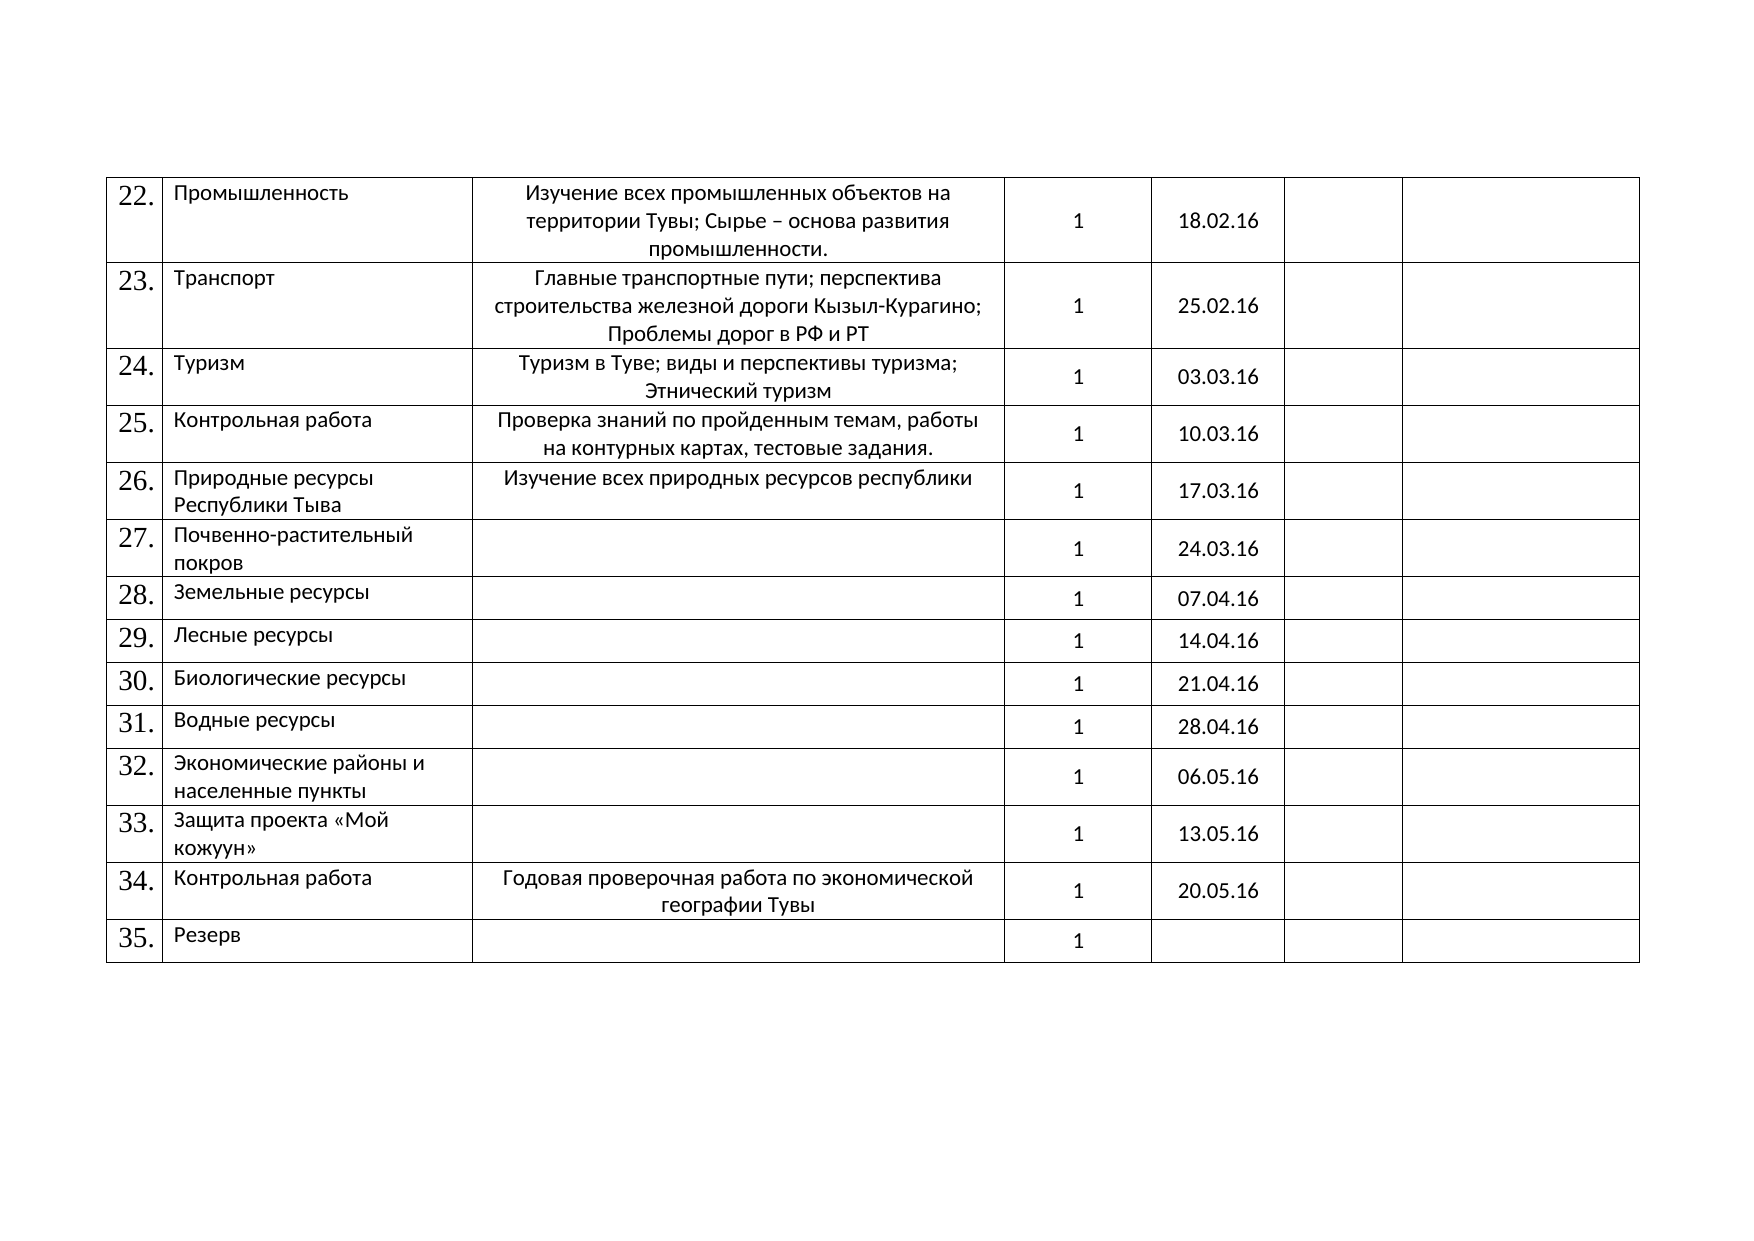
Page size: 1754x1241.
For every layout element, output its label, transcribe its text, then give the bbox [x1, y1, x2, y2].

table_cell [1403, 577, 1639, 619]
table_cell 24.03.16 [1152, 520, 1284, 576]
table_cell [107, 863, 162, 919]
table_cell Главные транспортные пути; перспектива строительства железной дороги Кызыл-Курагино; Проблемы дорог в РФ и РТ [473, 263, 1004, 347]
table_cell [1403, 520, 1639, 576]
table_cell 1 [1005, 749, 1151, 804]
table_cell 1 [1005, 520, 1151, 576]
table_cell [1152, 920, 1284, 962]
table_cell [1285, 663, 1402, 704]
table_cell [107, 663, 162, 704]
table_cell 1 [1005, 263, 1151, 347]
table_cell 1 [1005, 577, 1151, 619]
table_cell [1285, 806, 1402, 862]
table_cell Контрольная работа [163, 863, 472, 919]
table_cell [107, 749, 162, 804]
table_cell 25.02.16 [1152, 263, 1284, 347]
table_cell [1403, 620, 1639, 662]
table_cell [473, 920, 1004, 962]
table_cell [473, 577, 1004, 619]
table_cell Изучение всех природных ресурсов республики [473, 463, 1004, 519]
table_cell Туризм [163, 349, 472, 404]
table_cell [1403, 349, 1639, 404]
table_cell Резерв [163, 920, 472, 962]
table_cell Изучение всех промышленных объектов на территории Тувы; Сырье – основа развития промышленности. [473, 178, 1004, 262]
table_cell [107, 577, 162, 619]
table_cell 03.03.16 [1152, 349, 1284, 404]
table_cell 10.03.16 [1152, 406, 1284, 462]
table_cell [1403, 463, 1639, 519]
table_cell [473, 806, 1004, 862]
table_cell [1403, 749, 1639, 804]
table_cell [107, 920, 162, 962]
table_cell Промышленность [163, 178, 472, 262]
table_cell [1403, 178, 1639, 262]
table_cell Экономические районы и населенные пункты [163, 749, 472, 804]
table_cell [473, 663, 1004, 704]
table_cell [1285, 706, 1402, 747]
table_cell [1285, 178, 1402, 262]
table_cell [107, 349, 162, 404]
table_cell 1 [1005, 863, 1151, 919]
table_cell [1403, 406, 1639, 462]
table_cell [1403, 663, 1639, 704]
table_cell 07.04.16 [1152, 577, 1284, 619]
table_cell [1285, 749, 1402, 804]
table_cell [1285, 406, 1402, 462]
table_cell [473, 749, 1004, 804]
table_cell 1 [1005, 178, 1151, 262]
table_cell [107, 178, 162, 262]
table_cell 17.03.16 [1152, 463, 1284, 519]
table_cell 1 [1005, 620, 1151, 662]
table_cell [1403, 806, 1639, 862]
table_cell [107, 463, 162, 519]
table_cell [107, 263, 162, 347]
table_cell 20.05.16 [1152, 863, 1284, 919]
table_cell [107, 406, 162, 462]
table_cell [473, 706, 1004, 747]
table_cell [1285, 577, 1402, 619]
table_cell 1 [1005, 920, 1151, 962]
table_cell Проверка знаний по пройденным темам, работы на контурных картах, тестовые задания. [473, 406, 1004, 462]
table_cell 1 [1005, 406, 1151, 462]
table_cell [1285, 920, 1402, 962]
table_cell [107, 620, 162, 662]
table_cell Контрольная работа [163, 406, 472, 462]
table_cell [1403, 920, 1639, 962]
table_cell [1285, 520, 1402, 576]
table_cell Защита проекта «Мой кожуун» [163, 806, 472, 862]
table_cell [1285, 463, 1402, 519]
table_cell 06.05.16 [1152, 749, 1284, 804]
table_cell 1 [1005, 663, 1151, 704]
table_cell [1285, 620, 1402, 662]
table_cell [1285, 863, 1402, 919]
table_cell [107, 520, 162, 576]
table_cell [107, 806, 162, 862]
table_cell Земельные ресурсы [163, 577, 472, 619]
table_cell 28.04.16 [1152, 706, 1284, 747]
table_cell 1 [1005, 706, 1151, 747]
table_cell [473, 620, 1004, 662]
table_cell Почвенно-растительный покров [163, 520, 472, 576]
table_cell 13.05.16 [1152, 806, 1284, 862]
table_cell Туризм в Туве; виды и перспективы туризма; Этнический туризм [473, 349, 1004, 404]
table_cell [107, 706, 162, 747]
table_cell Транспорт [163, 263, 472, 347]
table_cell 21.04.16 [1152, 663, 1284, 704]
table_cell [1403, 863, 1639, 919]
table_cell Природные ресурсы Республики Тыва [163, 463, 472, 519]
table_cell [1403, 263, 1639, 347]
table_cell Биологические ресурсы [163, 663, 472, 704]
table_cell 1 [1005, 463, 1151, 519]
table_cell Водные ресурсы [163, 706, 472, 747]
table_cell [1285, 349, 1402, 404]
table_cell Лесные ресурсы [163, 620, 472, 662]
table_cell [1285, 263, 1402, 347]
table_cell [473, 520, 1004, 576]
table_cell 14.04.16 [1152, 620, 1284, 662]
table_cell 1 [1005, 349, 1151, 404]
table_cell 18.02.16 [1152, 178, 1284, 262]
table_cell [1403, 706, 1639, 747]
table_cell Годовая проверочная работа по экономической географии Тувы [473, 863, 1004, 919]
table_cell 1 [1005, 806, 1151, 862]
